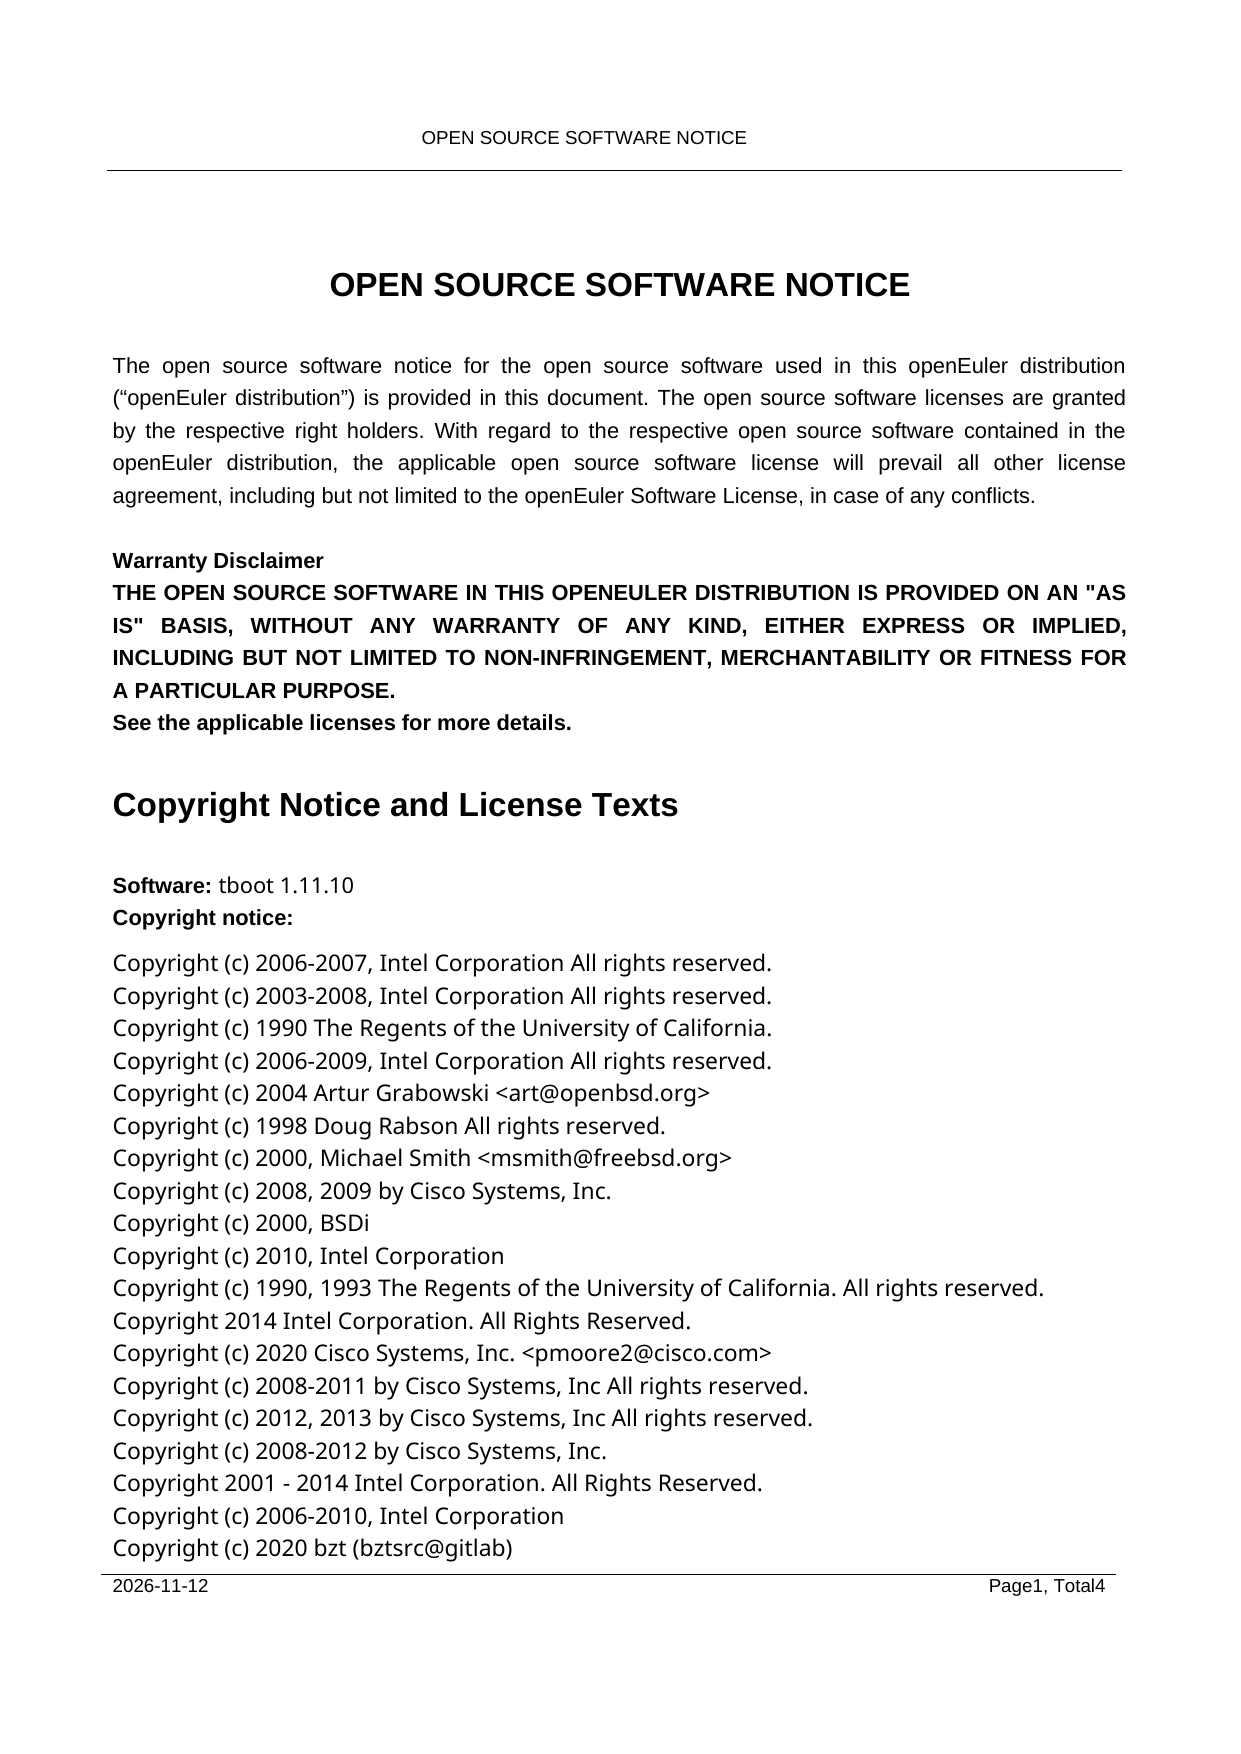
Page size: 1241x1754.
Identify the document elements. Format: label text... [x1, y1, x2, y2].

text The open source software notice for the open source software used in this openEuler distribution (“openEuler distribution”) is provided in this document. The open source software licenses are granted by the respective right holders. With regard to the respective open source software contained in the openEuler distribution, the applicable open source software license will prevail all other license agreement, including but not limited to the openEuler Software License, in case of any conflicts. [112, 349, 1128, 511]
text Copyright Notice and License Texts [112, 771, 1128, 836]
text Copyright notice: [112, 901, 1128, 934]
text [112, 947, 1128, 1564]
text Warranty Disclaimer [112, 544, 1128, 576]
text THE OPEN SOURCE SOFTWARE IN THIS OPENEULER DISTRIBUTION IS PROVIDED ON AN "AS IS" BASIS, WITHOUT ANY WARRANTY OF ANY KIND, EITHER EXPRESS OR IMPLIED, INCLUDING BUT NOT LIMITED TO NON-INFRINGEMENT, MERCHANTABILITY OR FITNESS FOR A PARTICULAR PURPOSE. See the applicable licenses for more details. [112, 576, 1128, 739]
text OPEN SOURCE SOFTWARE NOTICE [112, 251, 1128, 316]
title Software: tboot 1.11.10 [112, 869, 1128, 901]
